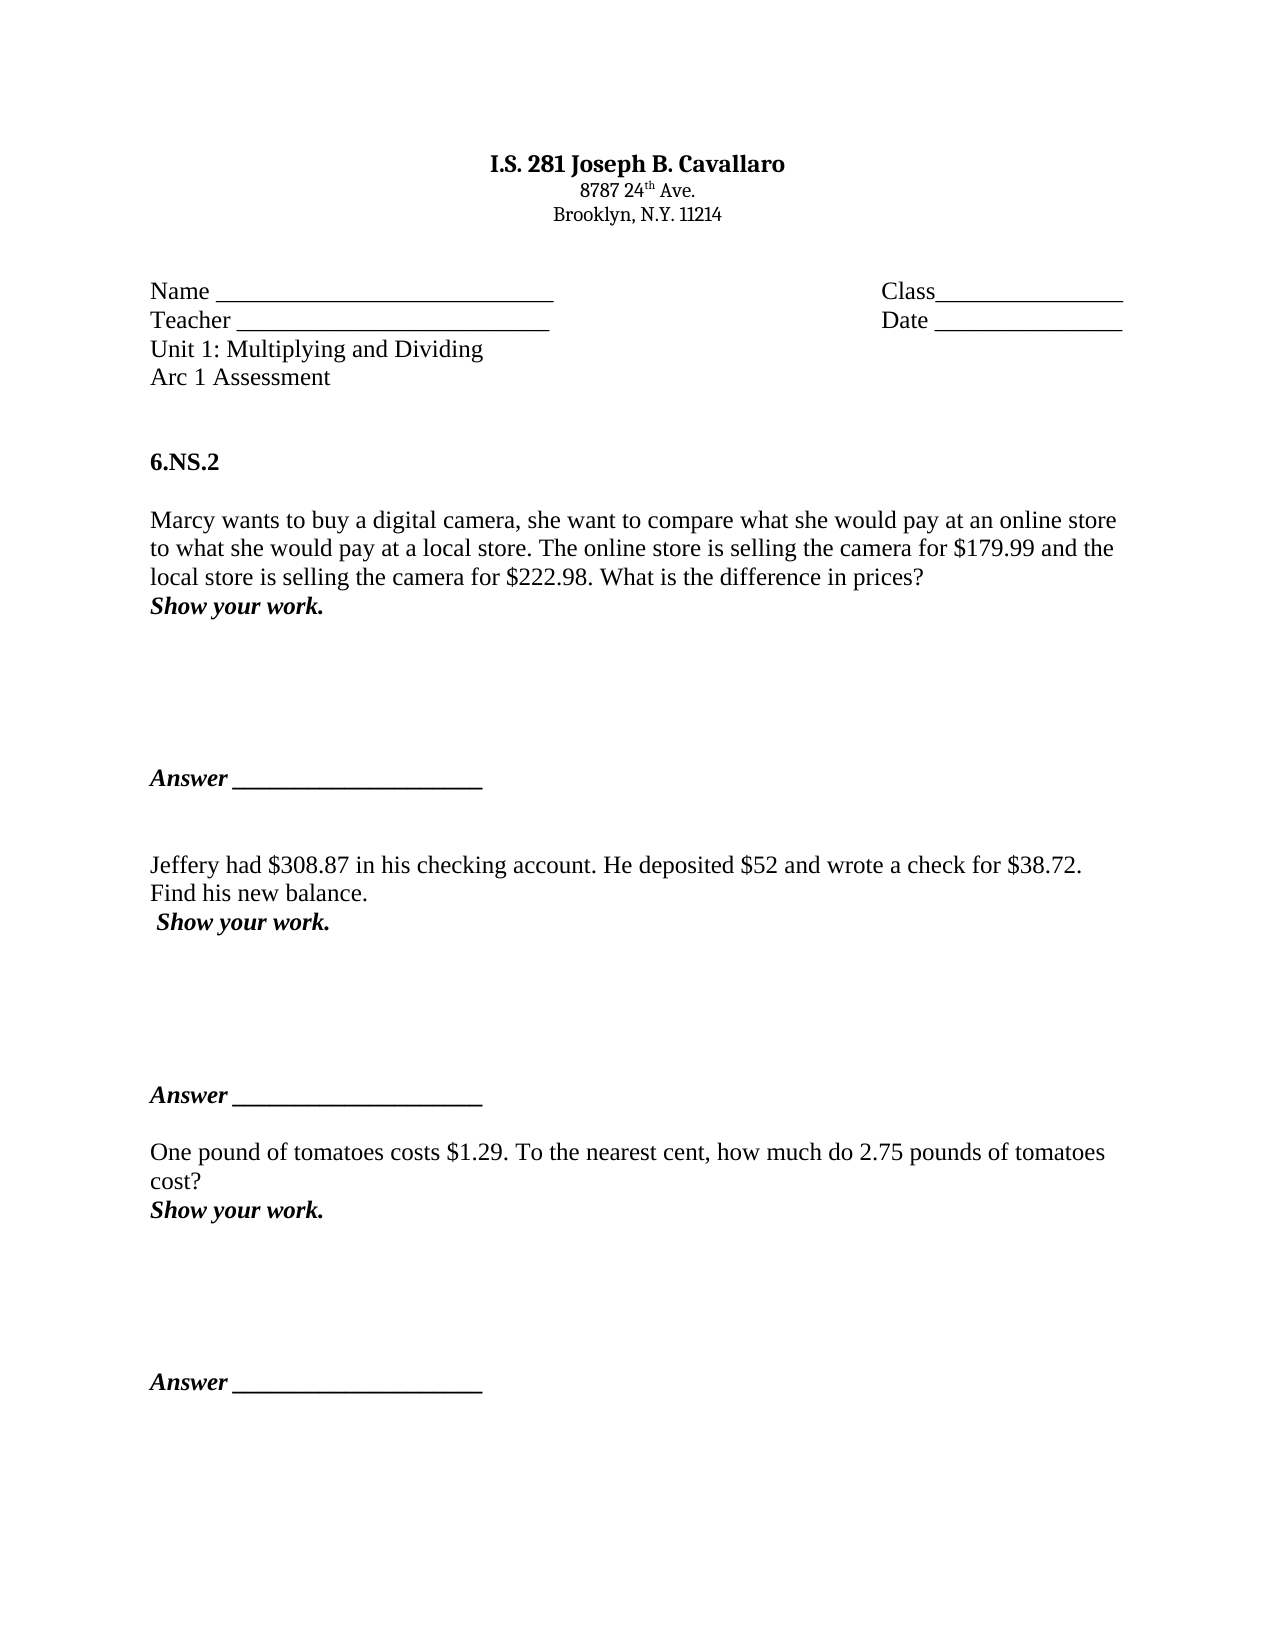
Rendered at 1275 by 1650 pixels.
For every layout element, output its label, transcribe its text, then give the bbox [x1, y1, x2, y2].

text 6.NS.2 [150, 447, 1125, 476]
text Show your work. [150, 591, 1125, 620]
text Answer ____________________ [150, 1367, 1125, 1396]
list Brooklyn, N.Y. 11214 [150, 203, 1125, 227]
text Jeffery had $308.87 in his checking account. He deposited $52 and wrote a check for $38.72. Find his new balance. [150, 850, 1125, 907]
text Answer ____________________ [150, 763, 1125, 792]
text Show your work. [150, 907, 1125, 936]
text Name ___________________________ Class_______________ [150, 276, 1125, 305]
text Show your work. [150, 1195, 1125, 1223]
text Arc 1 Assessment [150, 362, 1125, 391]
text Marcy wants to buy a digital camera, she want to compare what she would pay at an online store to what she would pay at a local store. The online store is selling the camera for $179.99 and the local store is selling the camera for $222.98. What is the difference in prices? [150, 505, 1125, 591]
text Answer ____________________ [150, 1080, 1125, 1108]
text Teacher _________________________ Date _______________ [150, 305, 1125, 334]
list I.S. 281 Joseph B. Cavallaro [150, 150, 1125, 179]
text One pound of tomatoes costs $1.29. To the nearest cent, how much do 2.75 pounds of tomatoes cost? [150, 1137, 1125, 1195]
list 8787 24th Ave. [150, 179, 1125, 203]
text Unit 1: Multiplying and Dividing [150, 334, 1125, 362]
